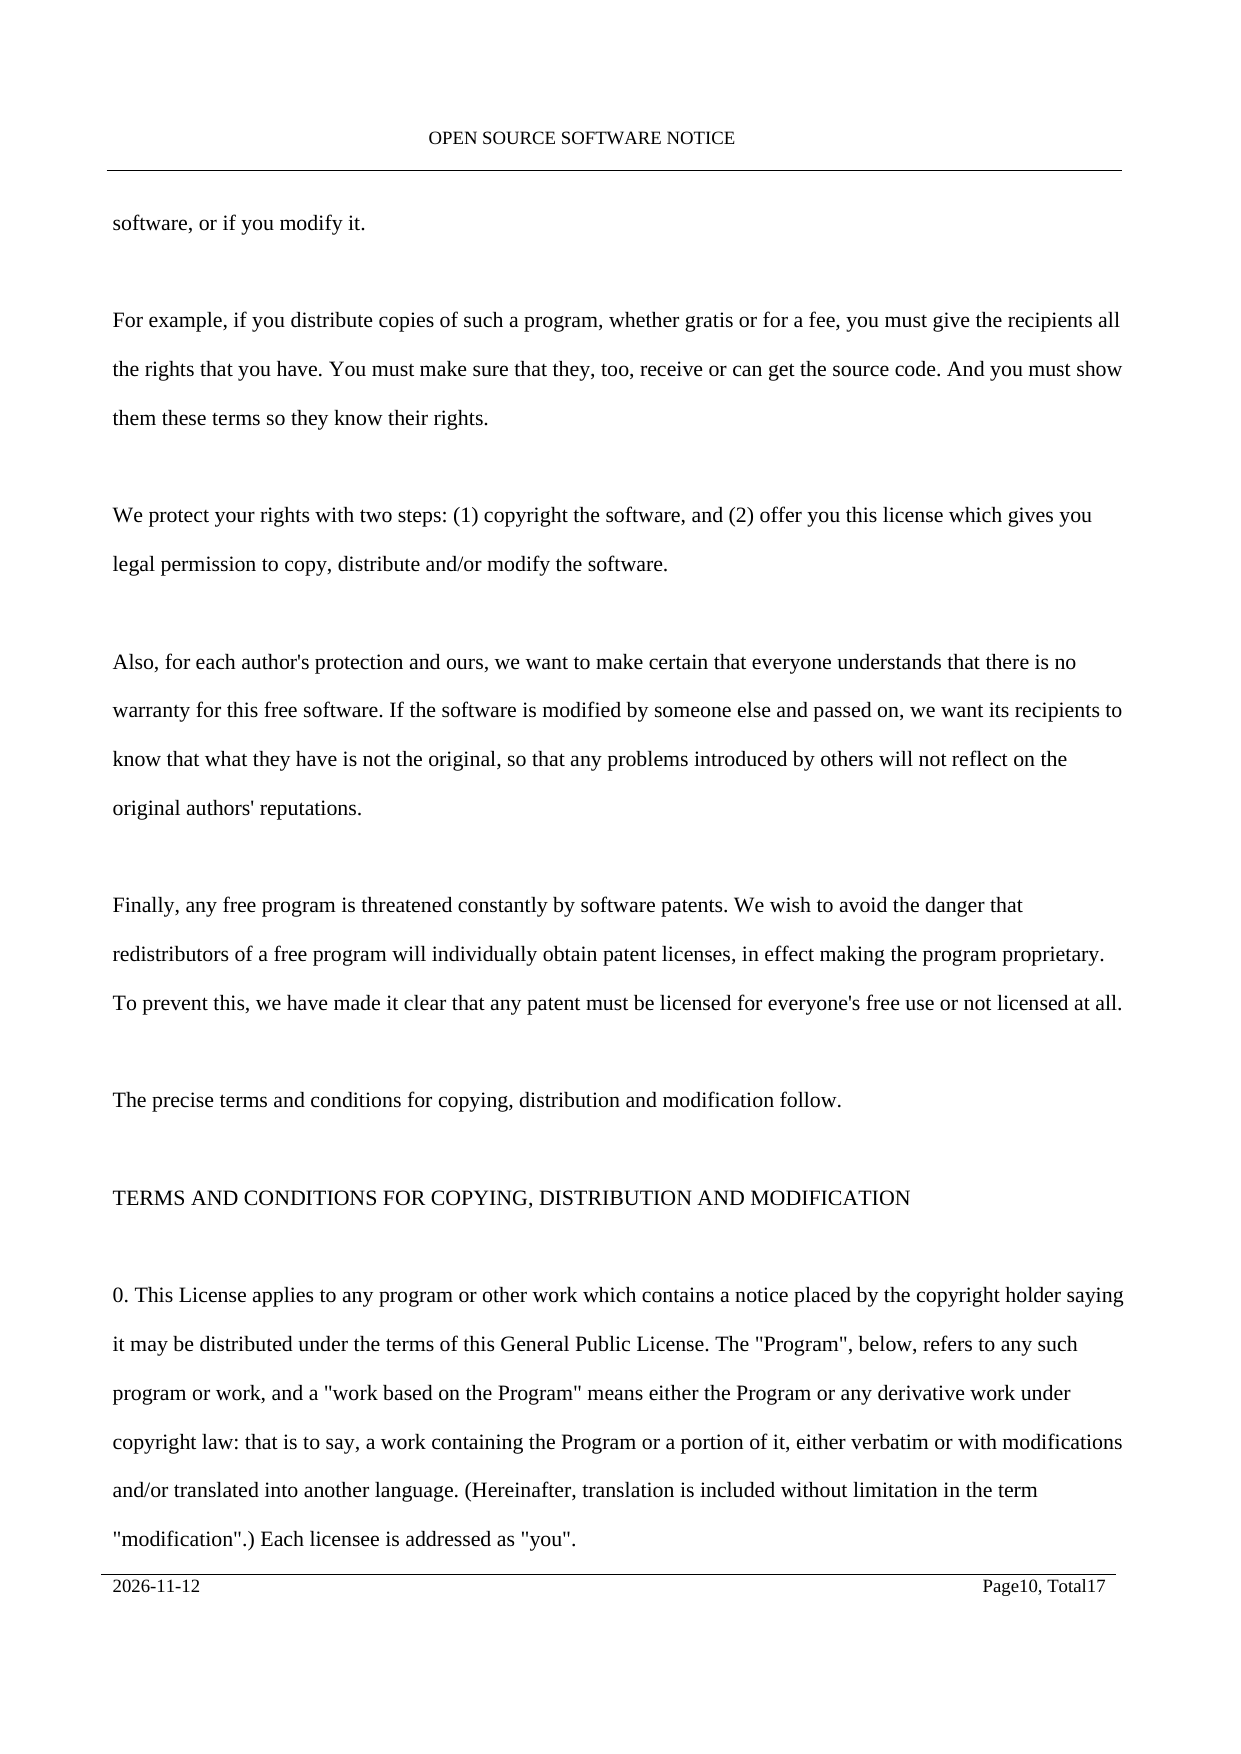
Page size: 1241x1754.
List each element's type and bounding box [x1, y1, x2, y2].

text [112, 206, 1128, 1555]
